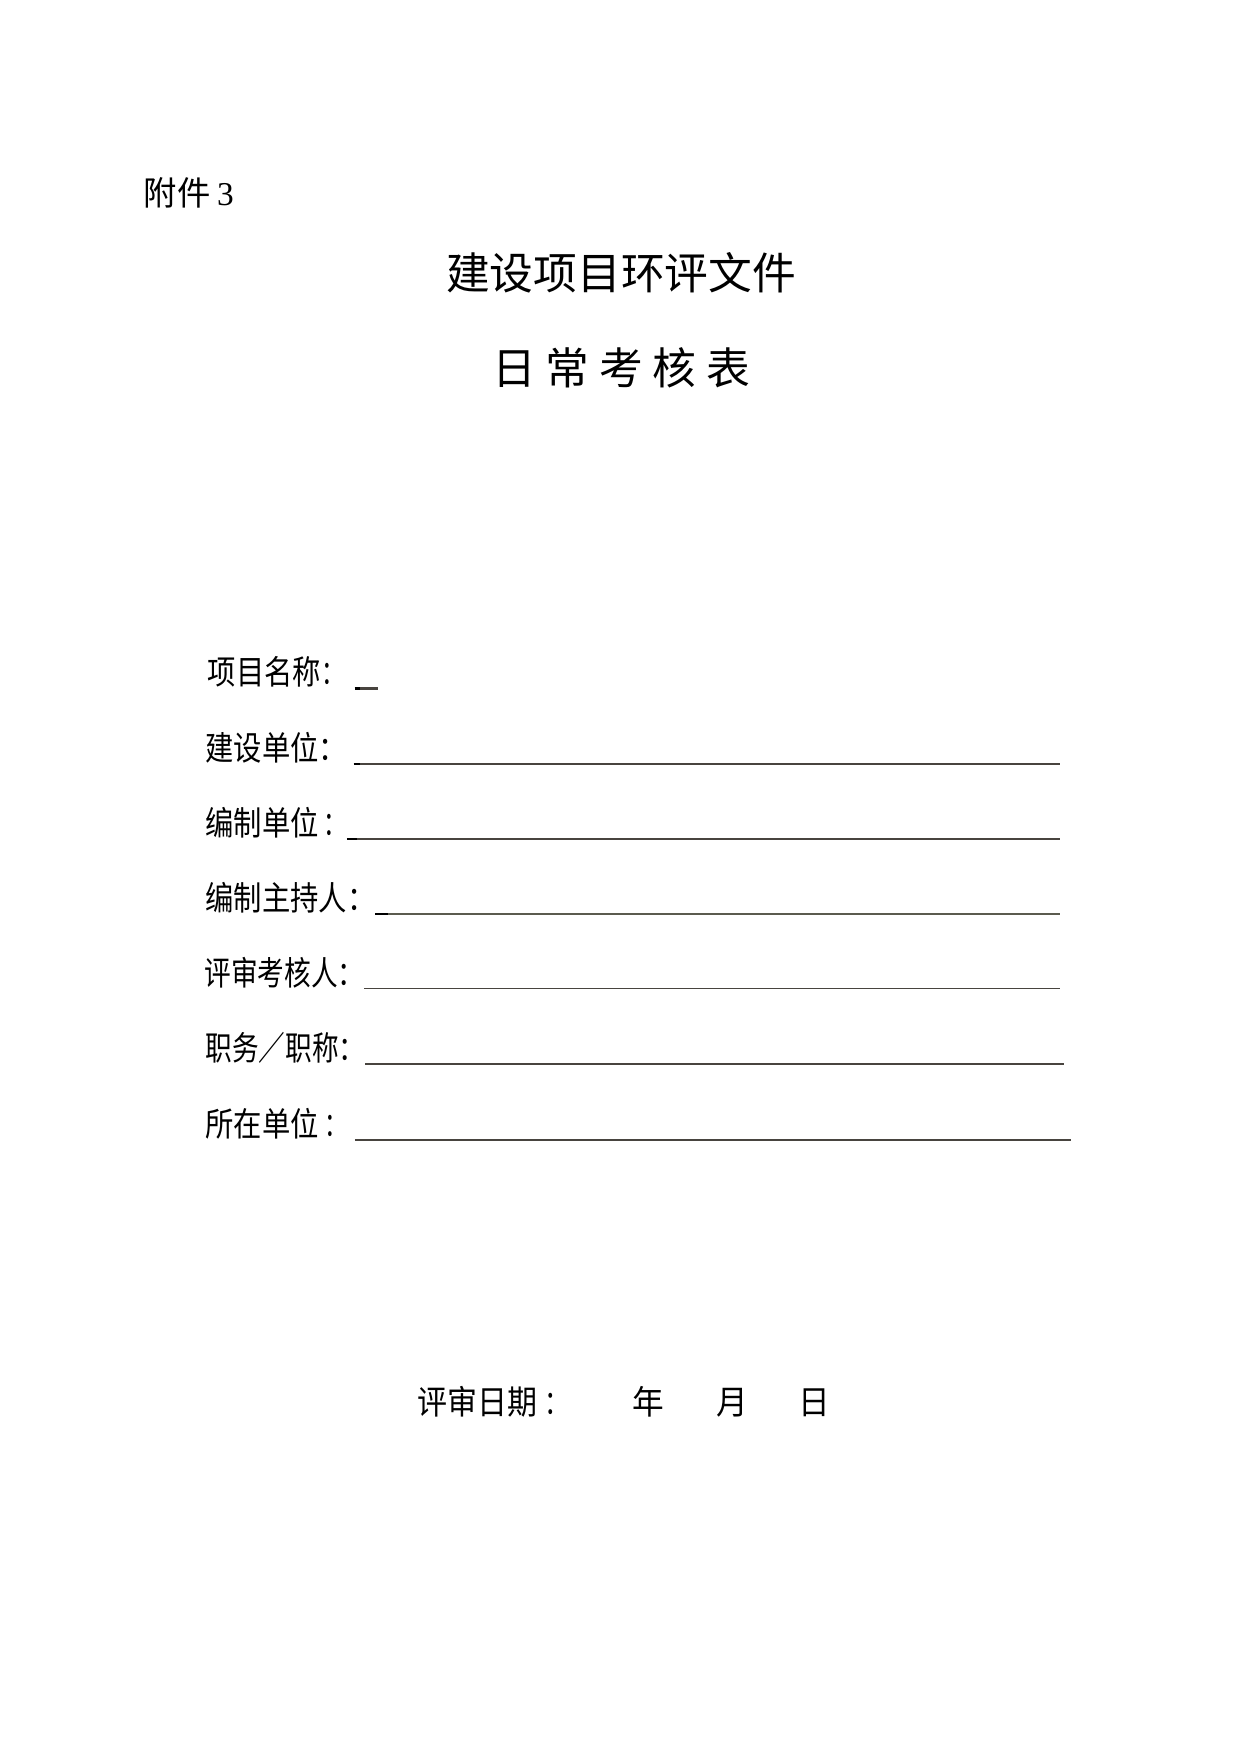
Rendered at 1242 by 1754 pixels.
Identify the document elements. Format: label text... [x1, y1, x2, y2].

text 日 常 考 核 表 [143, 334, 1098, 397]
text 编制主持人： 评审考核人： [204, 872, 1087, 995]
text 项目名称： [207, 646, 1087, 694]
text 编制单位： [204, 796, 1087, 845]
text 评审日期： 年 月 日 [149, 1376, 1098, 1424]
text 附件3 [143, 167, 1098, 215]
text 建设项目环评文件 [143, 239, 1098, 302]
text 建设单位： [204, 721, 1087, 769]
text 职务／职称： [204, 1022, 1087, 1070]
text 所在单位： [204, 1097, 1087, 1146]
